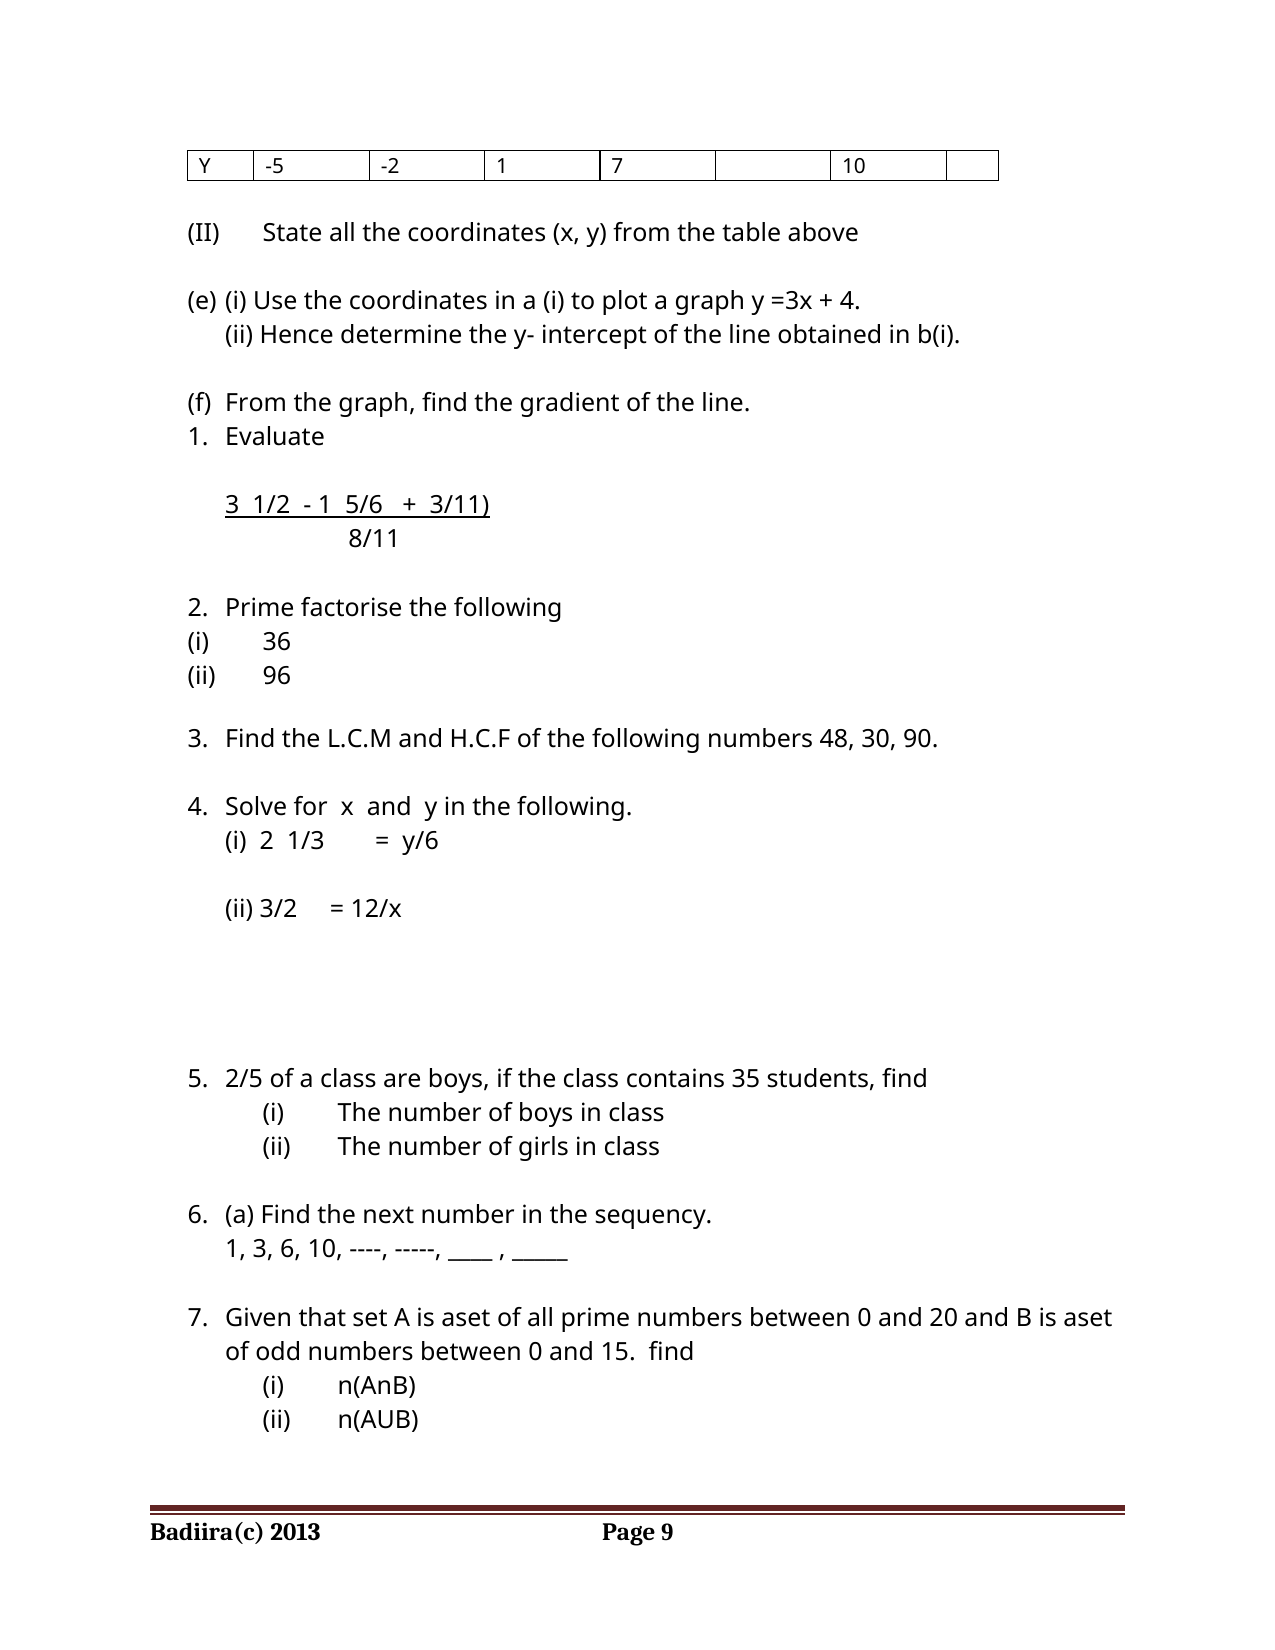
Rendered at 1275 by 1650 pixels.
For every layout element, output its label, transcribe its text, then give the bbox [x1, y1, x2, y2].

table_cell -5 [254, 151, 369, 179]
list 96 [187, 657, 1125, 691]
list Find the L.C.M and H.C.F of the following numbers 48, 30, 90. [187, 720, 1125, 754]
table_cell 10 [831, 151, 946, 179]
text (ii) 3/2 = 12/x [225, 891, 1125, 924]
text (ii) Hence determine the y- intercept of the line obtained in b(i). [225, 317, 1125, 351]
list Evaluate [187, 419, 1125, 453]
table_cell [947, 151, 998, 179]
list Prime factorise the following [187, 589, 1125, 623]
text 8/11 [225, 521, 1125, 555]
list The number of boys in class [262, 1095, 1125, 1129]
list The number of girls in class [262, 1129, 1125, 1163]
list 2/5 of a class are boys, if the class contains 35 students, find [187, 1061, 1125, 1095]
list 36 [187, 623, 1125, 657]
table_cell -2 [370, 151, 484, 179]
list From the graph, find the gradient of the line. [187, 385, 1125, 419]
list n(AnB) [262, 1367, 1125, 1401]
table_cell 1 [485, 151, 599, 179]
text 3 1/2 - 1 5/6 + 3/11) [225, 487, 1125, 521]
list (i) Use the coordinates in a (i) to plot a graph y =3x + 4. [187, 283, 1125, 317]
table_cell Y [188, 151, 253, 179]
list n(AUB) [262, 1401, 1125, 1436]
list (a) Find the next number in the sequency. [187, 1197, 1125, 1231]
text (i) 2 1/3 = y/6 [225, 822, 1125, 856]
table_cell [716, 151, 830, 179]
list Given that set A is aset of all prime numbers between 0 and 20 and B is aset of odd numbers between 0 and 15. find [187, 1299, 1125, 1367]
text 1, 3, 6, 10, ----, -----, ____ , _____ [225, 1231, 1125, 1265]
list Solve for x and y in the following. [187, 788, 1125, 822]
table_cell 7 [601, 151, 715, 179]
list State all the coordinates (x, y) from the table above [187, 214, 1125, 249]
